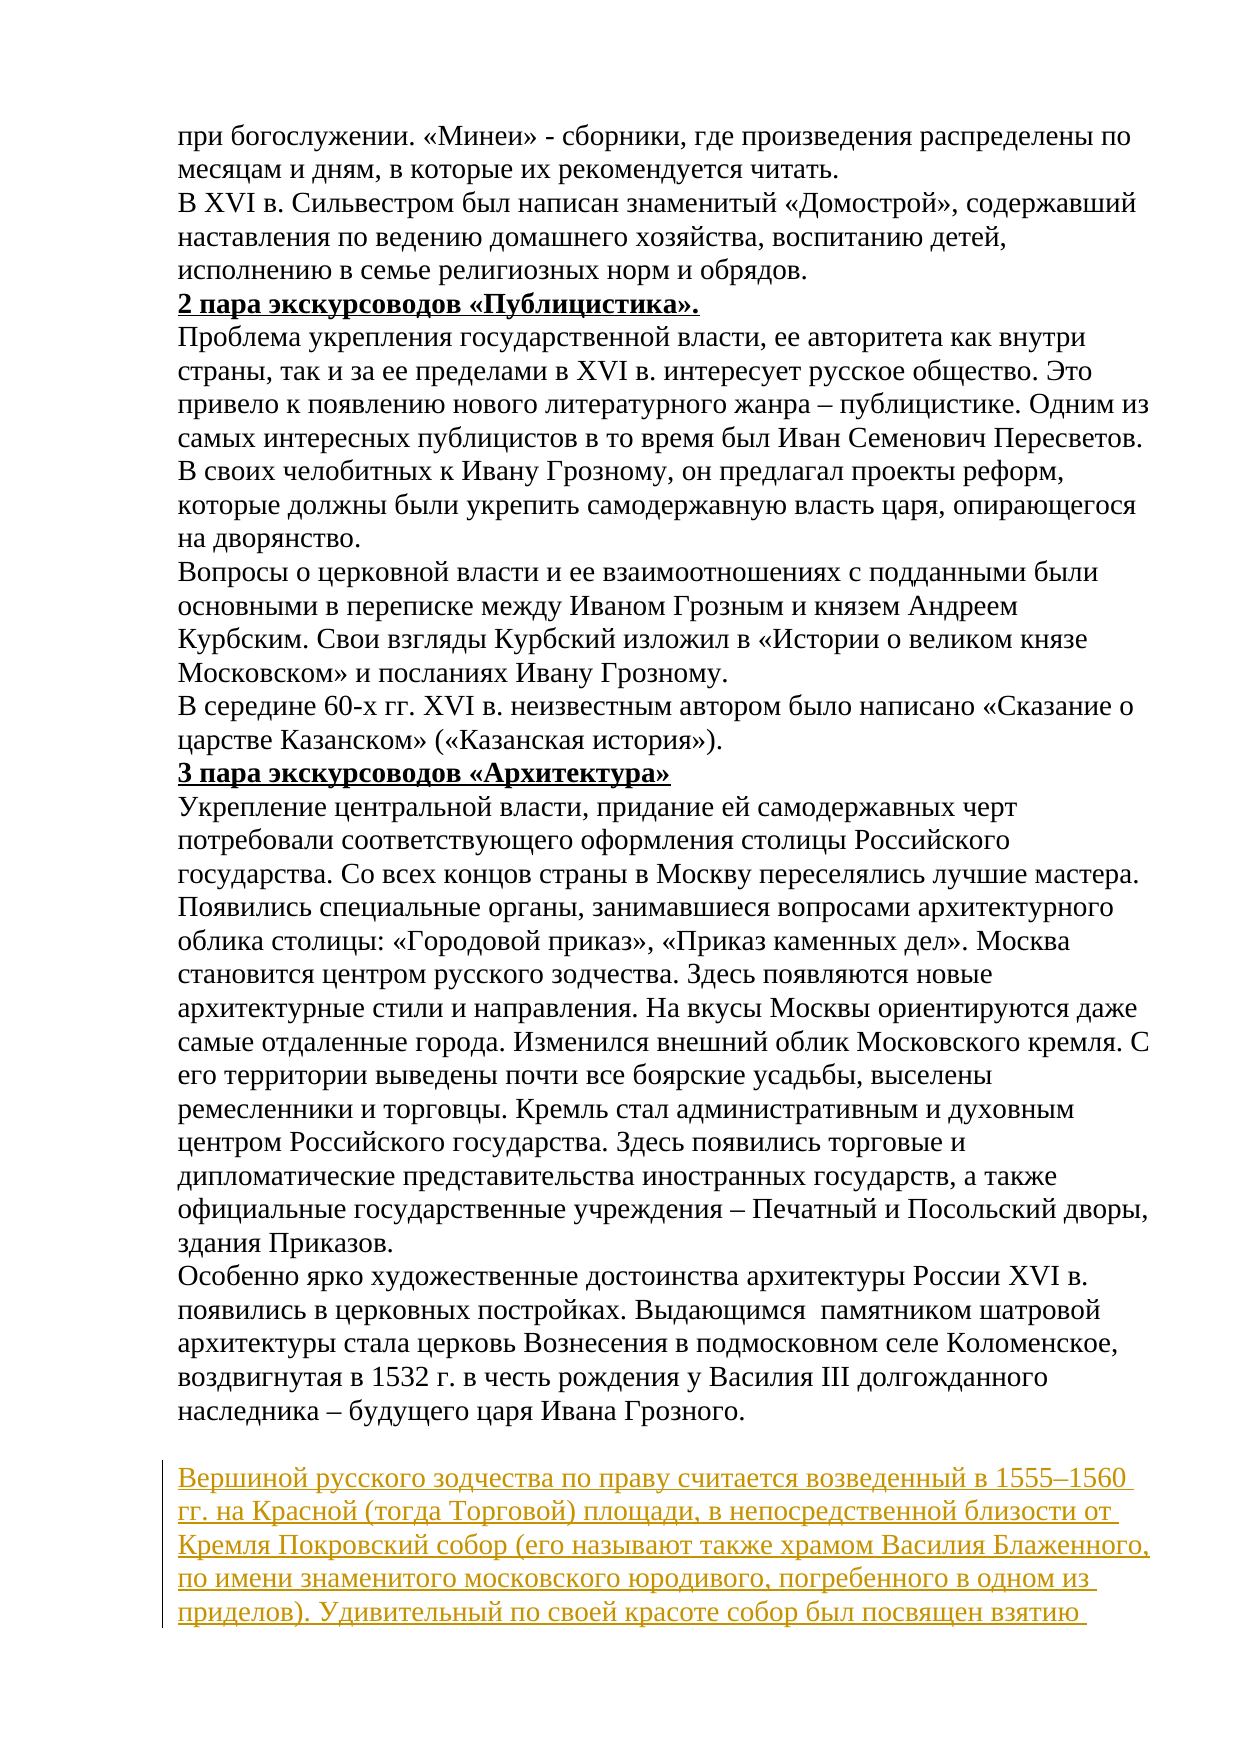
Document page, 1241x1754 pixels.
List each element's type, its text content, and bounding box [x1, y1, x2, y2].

text Укрепление центральной власти, придание ей самодержавных черт потребовали соответствующего оформления столицы Российского государства. Со всех концов страны в Москву переселялись лучшие мастера. Появились специальные органы, занимавшиеся вопросами архитектурного облика столицы: «Городовой приказ», «Приказ каменных дел». Москва становится центром русского зодчества. Здесь появляются новые архитектурные стили и направления. На вкусы Москвы ориентируются даже самые отдаленные города. Изменился внешний облик Московского кремля. С его территории выведены почти все боярские усадьбы, выселены ремесленники и торговцы. Кремль стал административным и духовным центром Российского государства. Здесь появились торговые и дипломатические представительства иностранных государств, а также официальные государственные учреждения – Печатный и Посольский дворы, здания Приказов. [177, 789, 1152, 1258]
text 3 пара экскурсоводов «Архитектура» [177, 755, 1152, 789]
text Проблема укрепления государственной власти, ее авторитета как внутри страны, так и за ее пределами в XVI в. интересует русское общество. Это привело к появлению нового литературного жанра – публицистике. Одним из самых интересных публицистов в то время был Иван Семенович Пересветов. В своих челобитных к Ивану Грозному, он предлагал проекты реформ, которые должны были укрепить самодержавную власть царя, опирающегося на дворянство. [177, 319, 1152, 554]
text Особенно ярко художественные достоинства архитектуры России XVI в. появились в церковных постройках. Выдающимся памятником шатровой архитектуры стала церковь Вознесения в подмосковном селе Коломенское, воздвигнутая в 1532 г. в честь рождения у Василия III долгожданного наследника – будущего царя Ивана Грозного. [177, 1258, 1152, 1426]
text 2 пара экскурсоводов «Публицистика». [177, 286, 1152, 319]
text Вопросы о церковной власти и ее взаимоотношениях с подданными были основными в переписке между Иваном Грозным и князем Андреем Курбским. Свои взгляды Курбский изложил в «Истории о великом князе Московском» и посланиях Ивану Грозному. [177, 554, 1152, 688]
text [177, 118, 1152, 185]
text В XVI в. Сильвестром был написан знаменитый «Домострой», содержавший наставления по ведению домашнего хозяйства, воспитанию детей, исполнению в семье религиозных норм и обрядов. [177, 185, 1152, 286]
text В середине 60-х гг. XVI в. неизвестным автором было написано «Сказание о царстве Казанском» («Казанская история»). [177, 688, 1152, 755]
